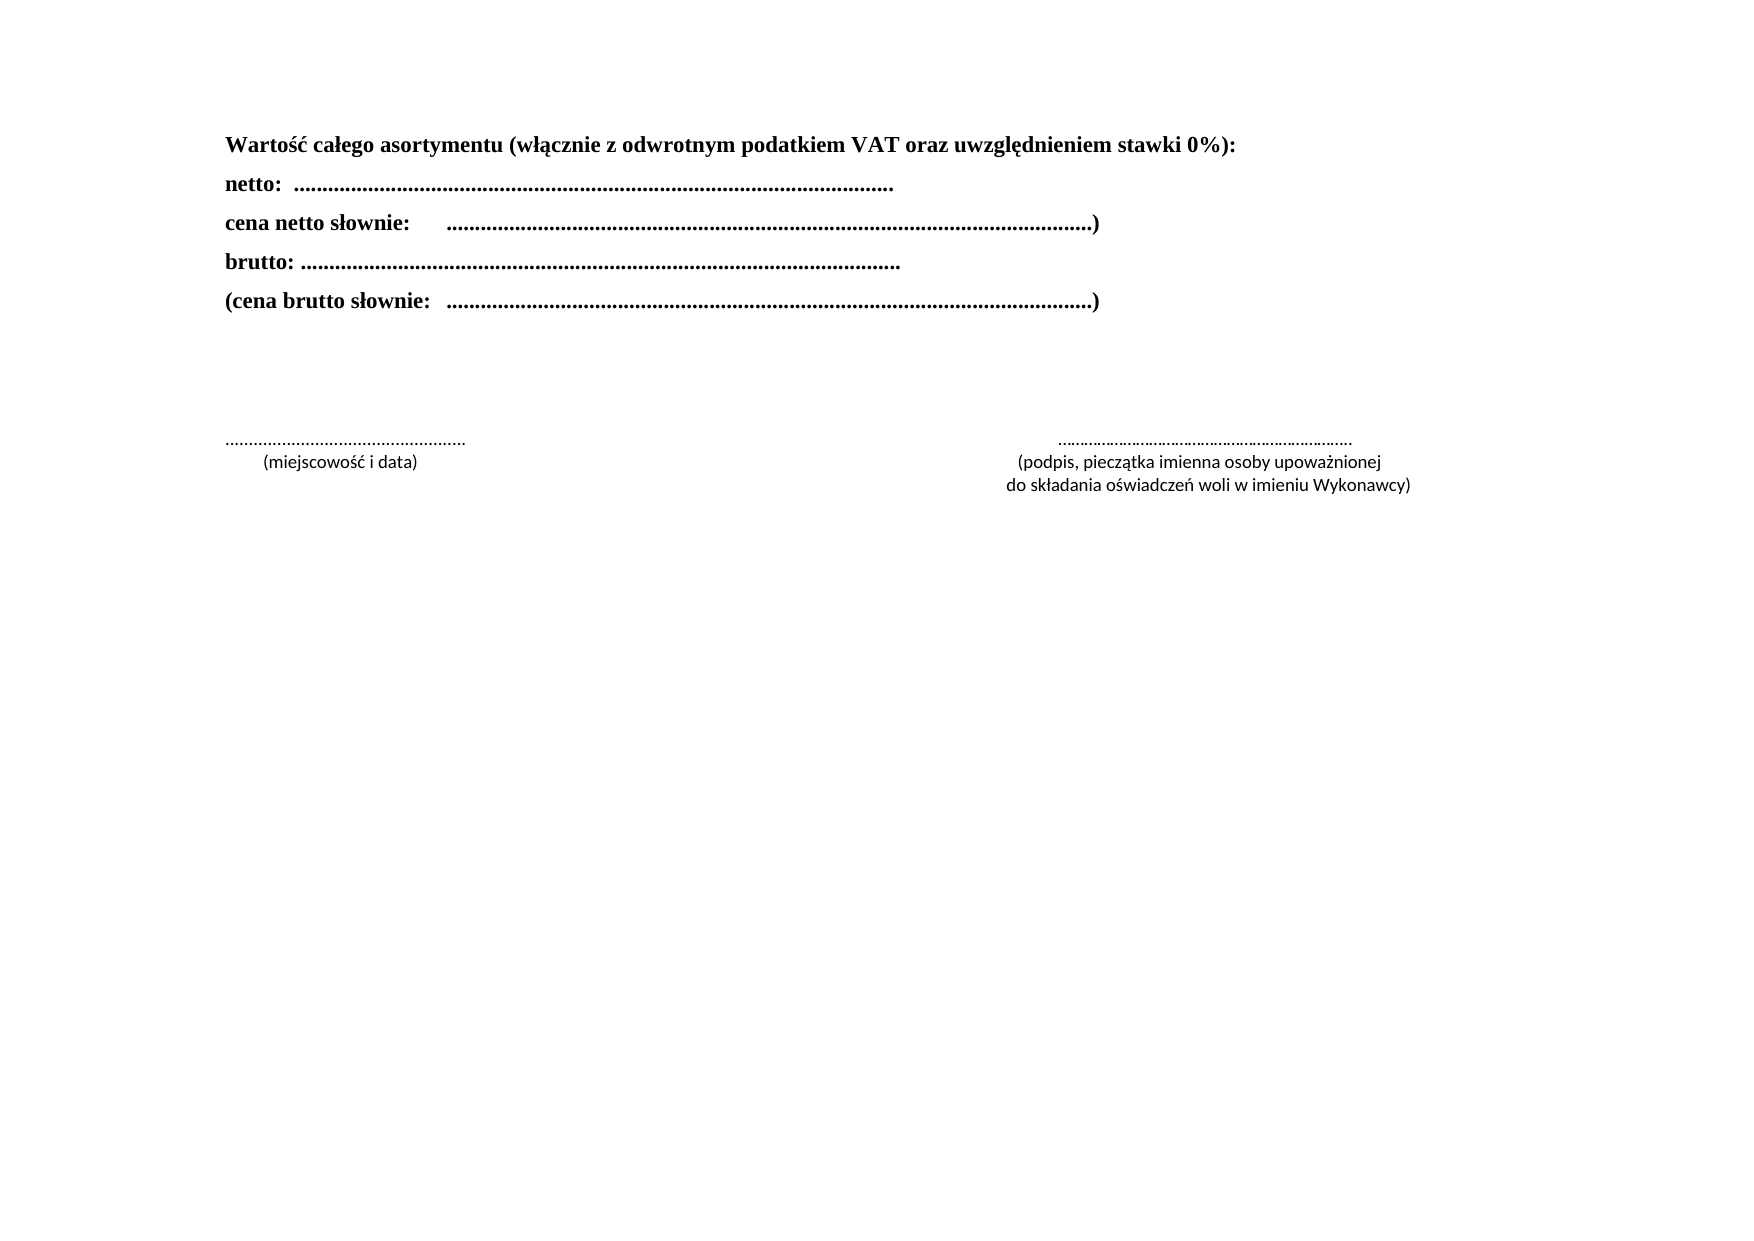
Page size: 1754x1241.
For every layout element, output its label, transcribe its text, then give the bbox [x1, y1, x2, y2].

text (cena brutto słownie: .................................................................................................................) [225, 287, 1629, 313]
text ................................................... ………………………………………………………….. [225, 427, 1629, 450]
text do składania oświadczeń woli w imieniu Wykonawcy) [225, 473, 1629, 496]
text brutto: ......................................................................................................... [225, 248, 1629, 274]
text Wartość całego asortymentu (włącznie z odwrotnym podatkiem VAT oraz uwzględnieniem stawki 0%): [225, 131, 1629, 158]
text (miejscowość i data) (podpis, pieczątka imienna osoby upoważnionej [225, 450, 1629, 473]
text cena netto słownie: .................................................................................................................) [225, 209, 1629, 235]
text netto: ......................................................................................................... [225, 170, 1629, 196]
